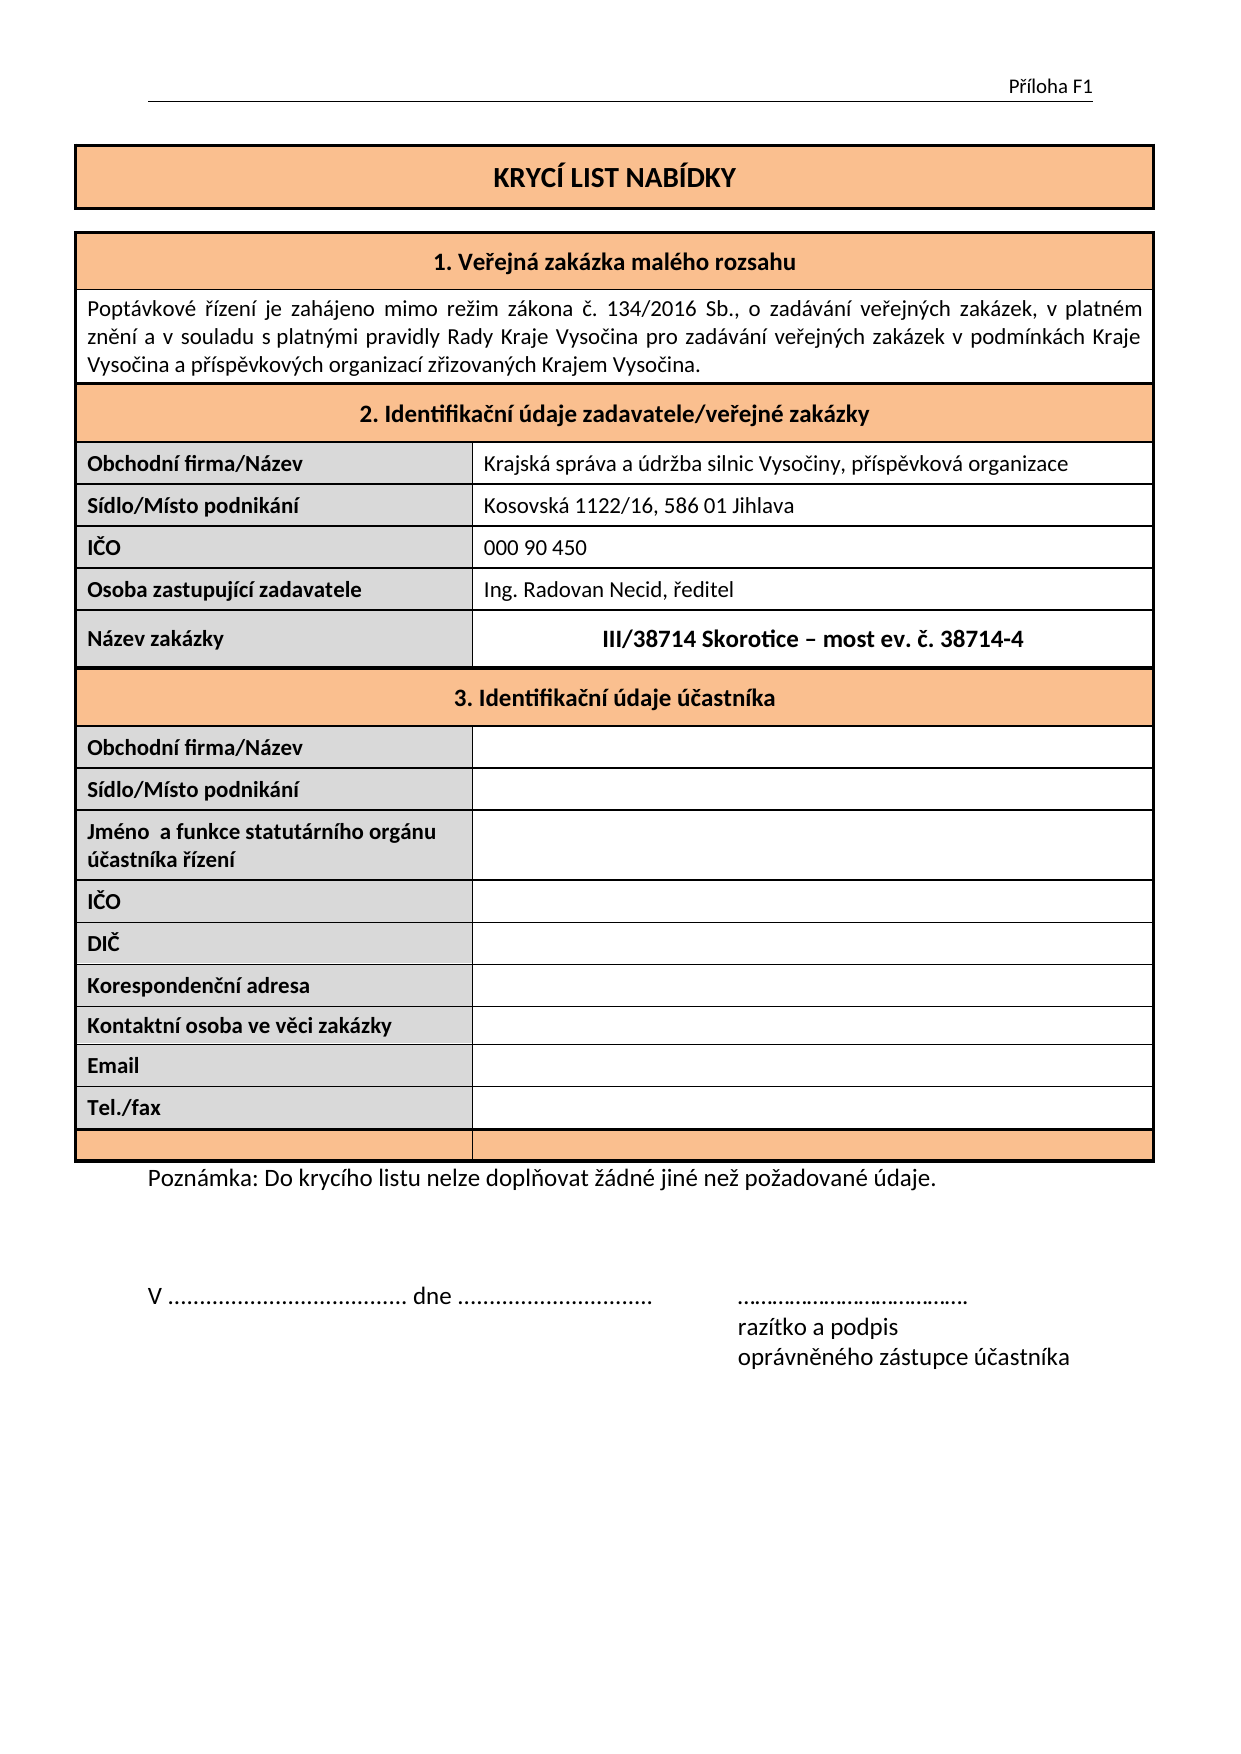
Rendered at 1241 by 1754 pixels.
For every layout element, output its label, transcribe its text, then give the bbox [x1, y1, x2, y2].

table_header KRYCÍ LIST NABÍDKY [77, 147, 1152, 207]
table_cell Krajská správa a údržba silnic Vysočiny, příspěvková organizace [473, 443, 1152, 483]
table_cell DIČ [77, 923, 472, 963]
table_cell Poptávkové řízení je zahájeno mimo režim zákona č. 134/2016 Sb., o zadávání veřejných zakázek, v platném znění a v souladu s platnými pravidly Rady Kraje Vysočina pro zadávání veřejných zakázek v podmínkách Kraje Vysočina a příspěvkových organizací zřizovaných Krajem Vysočina. [77, 290, 1152, 382]
table_cell III/38714 Skorotice – most ev. č. 38714-4 [473, 611, 1152, 666]
table_header 1. Veřejná zakázka malého rozsahu [77, 234, 1152, 289]
table_cell [473, 923, 1152, 963]
table_cell 000 90 450 [473, 527, 1152, 567]
text razítko a podpis [148, 1311, 1093, 1342]
table_cell Sídlo/Místo podnikání [77, 769, 472, 809]
table_cell [473, 811, 1152, 879]
table_cell 2. Identifikační údaje zadavatele/veřejné zakázky [77, 385, 1152, 441]
table_cell [77, 1131, 472, 1159]
table_cell [473, 727, 1152, 767]
table_cell [473, 1131, 1152, 1159]
text V ...................................... dne ............................... …………………………………. [148, 1281, 1093, 1311]
table_cell Korespondenční adresa [77, 965, 472, 1006]
table_cell Ing. Radovan Necid, ředitel [473, 569, 1152, 609]
table_cell IČO [77, 527, 472, 567]
table_cell Tel./fax [77, 1087, 472, 1128]
table_cell Obchodní firma/Název [77, 727, 472, 767]
table_cell 3. Identifikační údaje účastníka [77, 670, 1152, 725]
table_cell Název zakázky [77, 611, 472, 666]
table_cell IČO [77, 881, 472, 921]
table_cell [473, 881, 1152, 921]
table_cell [473, 1007, 1152, 1043]
table_cell Kosovská 1122/16, 586 01 Jihlava [473, 485, 1152, 525]
table_cell Jméno a funkce statutárního orgánu účastníka řízení [77, 811, 472, 879]
table_cell [473, 1045, 1152, 1086]
table_cell [473, 769, 1152, 809]
table_cell Osoba zastupující zadavatele [77, 569, 472, 609]
table_cell [473, 1087, 1152, 1128]
table_cell Kontaktní osoba ve věci zakázky [77, 1007, 472, 1043]
table_cell Email [77, 1045, 472, 1086]
text oprávněného zástupce účastníka [148, 1342, 1093, 1372]
table_cell Sídlo/Místo podnikání [77, 485, 472, 525]
table_cell [473, 965, 1152, 1006]
text Poznámka: Do krycího listu nelze doplňovat žádné jiné než požadované údaje. [148, 1163, 1093, 1193]
table_cell Obchodní firma/Název [77, 443, 472, 483]
